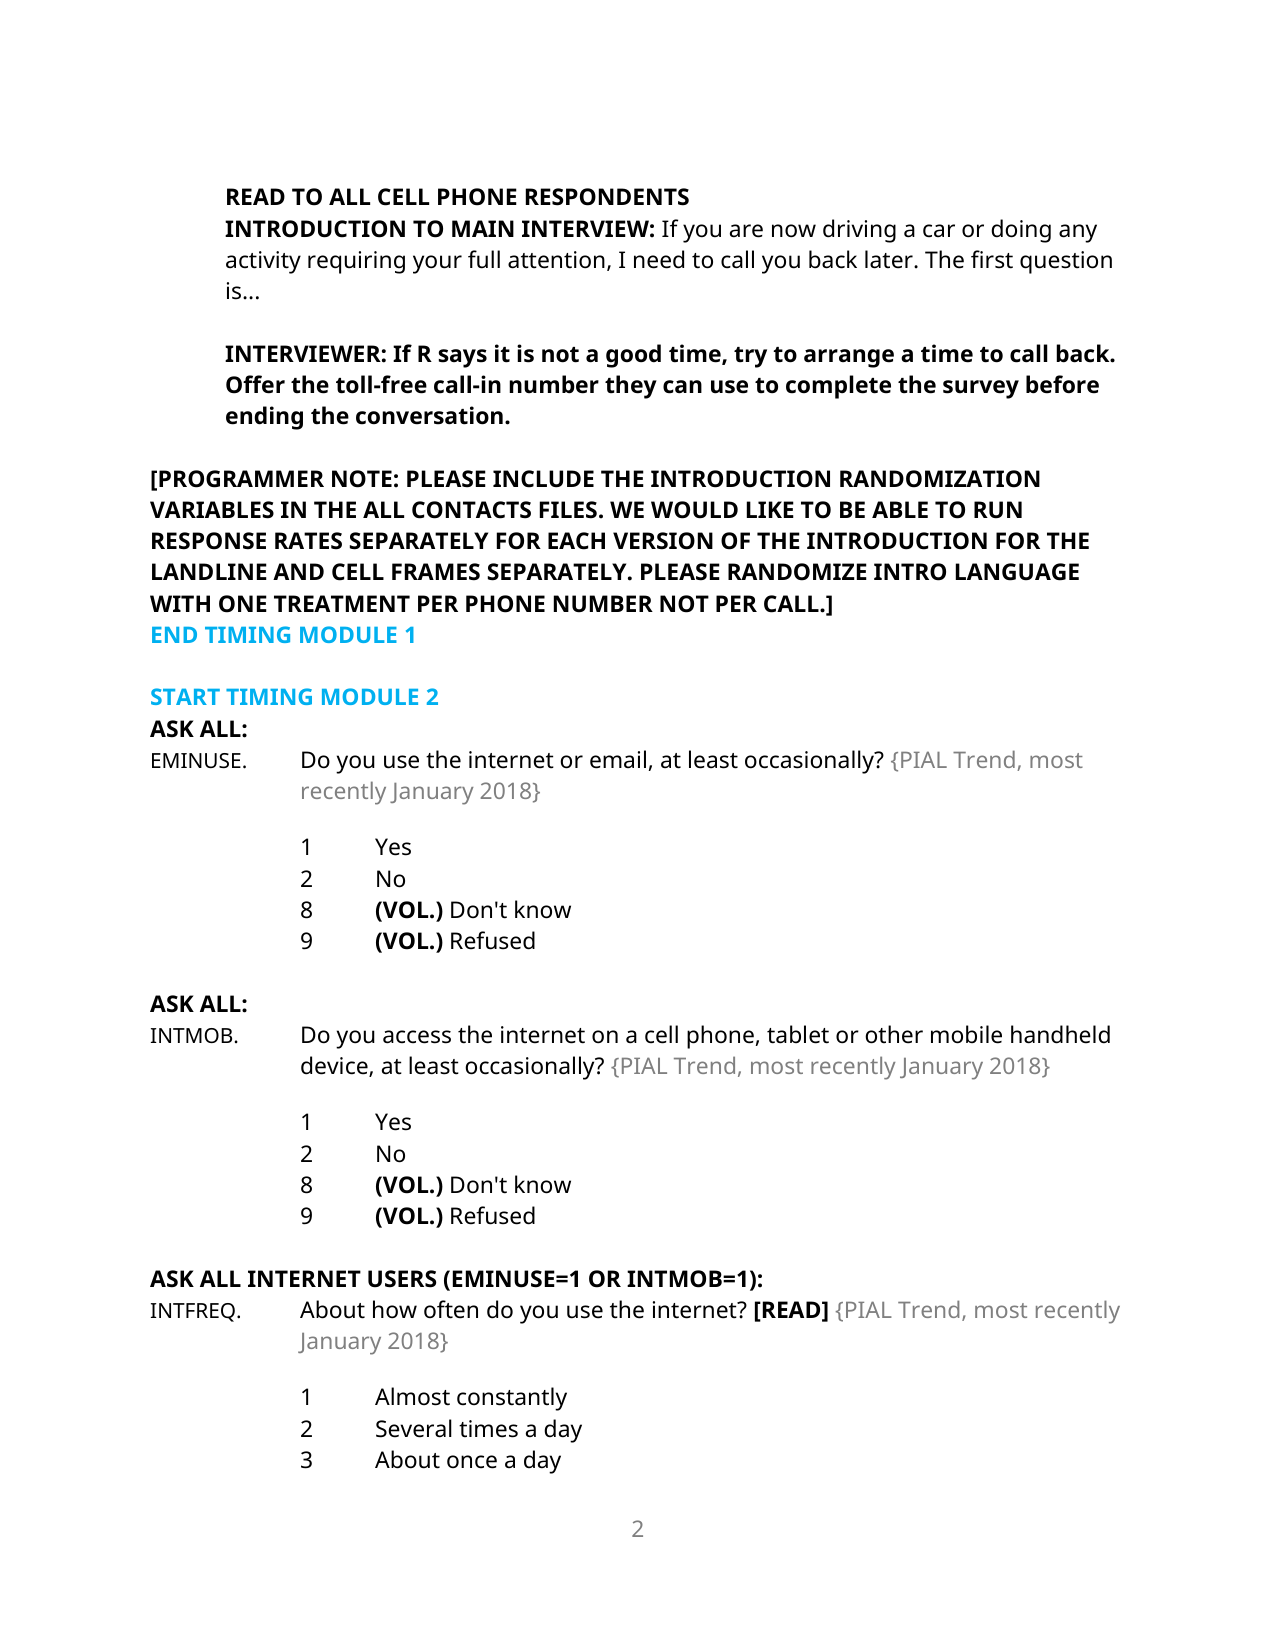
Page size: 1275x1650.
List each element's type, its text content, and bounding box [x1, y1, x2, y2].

text READ TO ALL CELL PHONE RESPONDENTS [225, 181, 1125, 212]
text END TIMING MODULE 1 [150, 619, 1125, 650]
text 1 Yes [225, 831, 1125, 862]
text 1 Yes [225, 1106, 1125, 1137]
text [PROGRAMMER NOTE: PLEASE INCLUDE THE INTRODUCTION RANDOMIZATION VARIABLES IN THE ALL CONTACTS FILES. WE WOULD LIKE TO BE ABLE TO RUN RESPONSE RATES SEPARATELY FOR EACH VERSION OF THE INTRODUCTION FOR THE LANDLINE AND CELL FRAMES SEPARATELY. PLEASE RANDOMIZE INTRO LANGUAGE WITH ONE TREATMENT PER PHONE NUMBER NOT PER CALL.] [150, 462, 1125, 619]
text EMINUSE. Do you use the internet or email, at least occasionally? {PIAL Trend, most recently January 2018} [150, 744, 1125, 806]
text 2 No [225, 862, 1125, 894]
text INTERVIEWER: If R says it is not a good time, try to arrange a time to call back. Offer the toll-free call-in number they can use to complete the survey before ending the conversation. [225, 337, 1125, 431]
text 2 No [225, 1137, 1125, 1169]
text INTMOB. Do you access the internet on a cell phone, tablet or other mobile handheld device, at least occasionally? {PIAL Trend, most recently January 2018} [150, 1019, 1125, 1081]
text START TIMING MODULE 2 [150, 681, 1125, 712]
text 9 (VOL.) Refused [225, 925, 1125, 956]
text INTRODUCTION TO MAIN INTERVIEW: If you are now driving a car or doing any activity requiring your full attention, I need to call you back later. The first question is... [225, 212, 1125, 306]
text ASK ALL: [150, 987, 1125, 1019]
text 9 (VOL.) Refused [225, 1200, 1125, 1231]
text 3 About once a day [225, 1444, 1125, 1475]
text 8 (VOL.) Don't know [225, 894, 1125, 925]
text 1 Almost constantly [225, 1381, 1125, 1412]
text 8 (VOL.) Don't know [225, 1169, 1125, 1200]
text INTFREQ. About how often do you use the internet? [READ] {PIAL Trend, most recently January 2018} [150, 1294, 1125, 1356]
text 2 Several times a day [225, 1412, 1125, 1444]
text ASK ALL: [150, 712, 1125, 744]
text ASK ALL INTERNET USERS (EMINUSE=1 OR INTMOB=1): [150, 1262, 1125, 1294]
